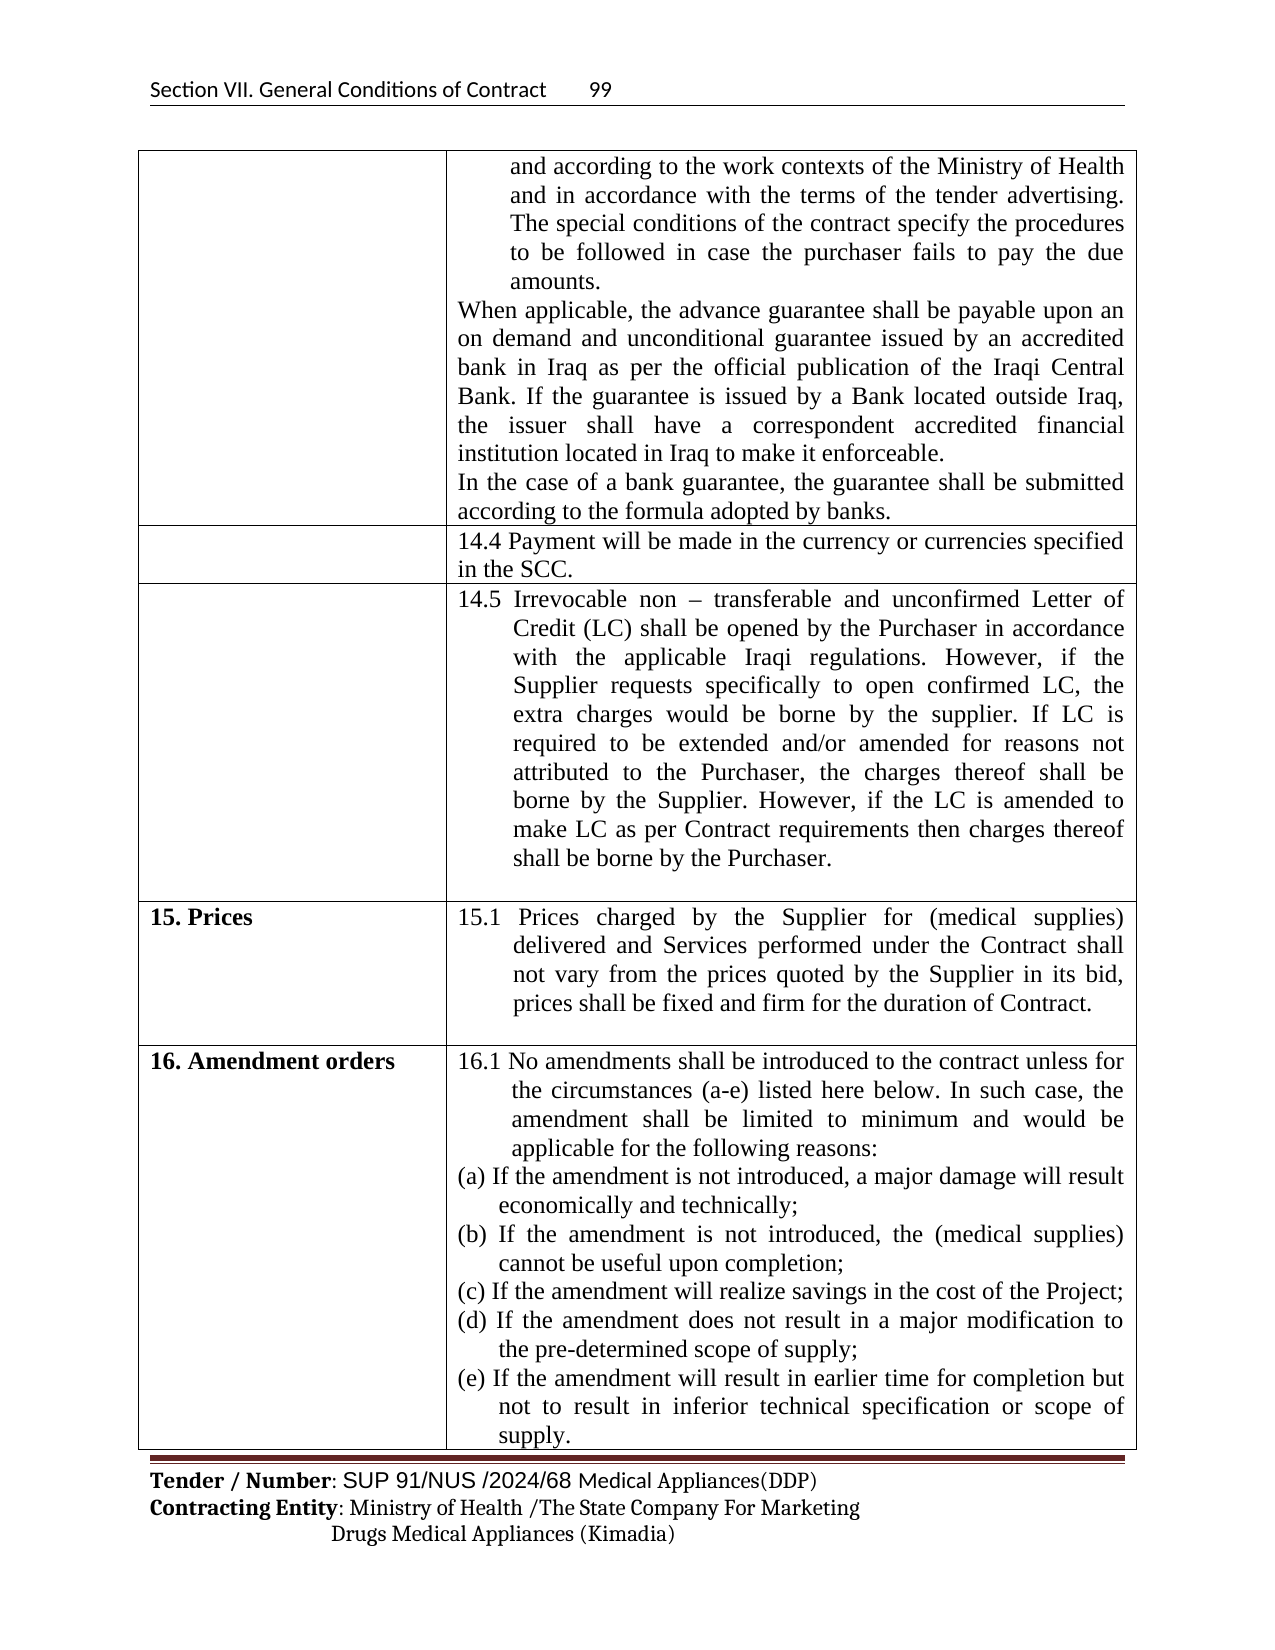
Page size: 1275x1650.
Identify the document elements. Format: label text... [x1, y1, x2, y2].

table_cell 14.4 Payment will be made in the currency or currencies specified in the SCC. [447, 526, 1136, 583]
table_cell [139, 584, 446, 901]
table_cell 15. Prices [139, 902, 446, 1045]
table_cell [139, 526, 446, 583]
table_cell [447, 1046, 1136, 1449]
table_cell 15.1 Prices charged by the Supplier for (medical supplies) delivered and Services performed under the Contract shall not vary from the prices quoted by the Supplier in its bid, prices shall be fixed and firm for the duration of Contract. [447, 902, 1136, 1045]
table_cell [139, 1046, 446, 1449]
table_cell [447, 151, 1136, 525]
table_cell [139, 151, 446, 525]
table_cell 14.5 Irrevocable non – transferable and unconfirmed Letter of Credit (LC) shall be opened by the Purchaser in accordance with the applicable Iraqi regulations. However, if the Supplier requests specifically to open confirmed LC, the extra charges would be borne by the supplier. If LC is required to be extended and/or amended for reasons not attributed to the Purchaser, the charges thereof shall be borne by the Supplier. However, if the LC is amended to make LC as per Contract requirements then charges thereof shall be borne by the Purchaser. [447, 584, 1136, 901]
